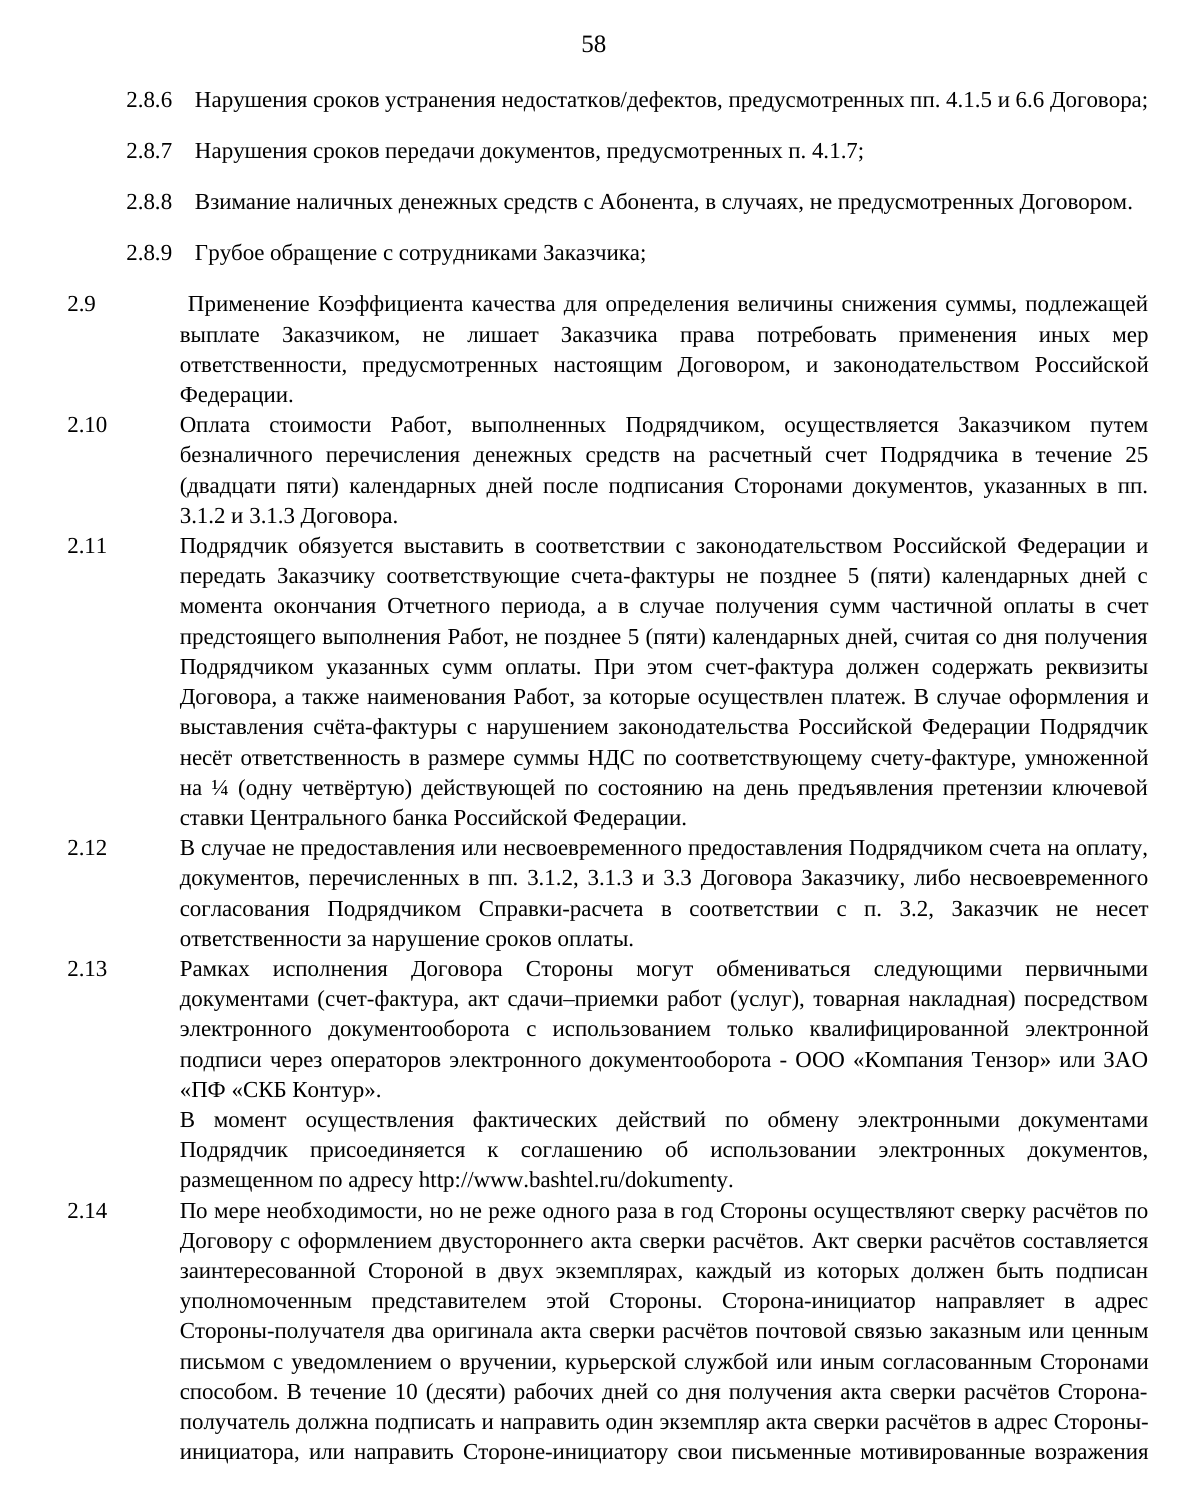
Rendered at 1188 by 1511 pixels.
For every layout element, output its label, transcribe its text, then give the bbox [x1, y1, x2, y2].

list В случае не предоставления или несвоевременного предоставления Подрядчиком счета на оплату, документов, перечисленных в пп. 3.1.2, 3.1.3 и 3.3 Договора Заказчику, либо несвоевременного согласования Подрядчиком Справки-расчета в соответствии с п. 3.2, Заказчик не несет ответственности за нарушение сроков оплаты. [67, 834, 1150, 951]
list Применение Коэффициента качества для определения величины снижения суммы, подлежащей выплате Заказчиком, не лишает Заказчика права потребовать применения иных мер ответственности, предусмотренных настоящим Договором, и законодательством Российской Федерации. [67, 290, 1150, 407]
text 2.8.7 Нарушения сроков передачи документов, предусмотренных п. 4.1.7; [126, 137, 1150, 164]
list Подрядчик обязуется выставить в соответствии с законодательством Российской Федерации и передать Заказчику соответствующие счета-фактуры не позднее 5 (пяти) календарных дней с момента окончания Отчетного периода, а в случае получения сумм частичной оплаты в счет предстоящего выполнения Работ, не позднее 5 (пяти) календарных дней, считая со дня получения Подрядчиком указанных сумм оплаты. При этом счет-фактура должен содержать реквизиты Договора, а также наименования Работ, за которые осуществлен платеж. В случае оформления и выставления счёта-фактуры с нарушением законодательства Российской Федерации Подрядчик несёт ответственность в размере суммы НДС по соответствующему счету-фактуре, умноженной на ¼ (одну четвёртую) действующей по состоянию на день предъявления претензии ключевой ставки Центрального банка Российской Федерации. [67, 532, 1150, 830]
text 2.8.9 Грубое обращение с сотрудниками Заказчика; [126, 239, 1150, 266]
text В момент осуществления фактических действий по обмену электронными документами Подрядчик присоединяется к соглашению об использовании электронных документов, размещенном по адресу http://www.bashtel.ru/dokumenty. [179, 1106, 1150, 1193]
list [67, 1197, 1150, 1465]
list Оплата стоимости Работ, выполненных Подрядчиком, осуществляется Заказчиком путем безналичного перечисления денежных средств на расчетный счет Подрядчика в течение 25 (двадцати пяти) календарных дней после подписания Сторонами документов, указанных в пп. 3.1.2 и 3.1.3 Договора. [67, 411, 1150, 528]
text 2.8.6 Нарушения сроков устранения недостатков/дефектов, предусмотренных пп. 4.1.5 и 6.6 Договора; [126, 86, 1150, 113]
text 2.8.8 Взимание наличных денежных средств с Абонента, в случаях, не предусмотренных Договором. [126, 188, 1150, 215]
list Рамках исполнения Договора Стороны могут обмениваться следующими первичными документами (счет-фактура, акт сдачи–приемки работ (услуг), товарная накладная) посредством электронного документооборота с использованием только квалифицированной электронной подписи через операторов электронного документооборота - ООО «Компания Тензор» или ЗАО «ПФ «СКБ Контур». [67, 955, 1150, 1102]
